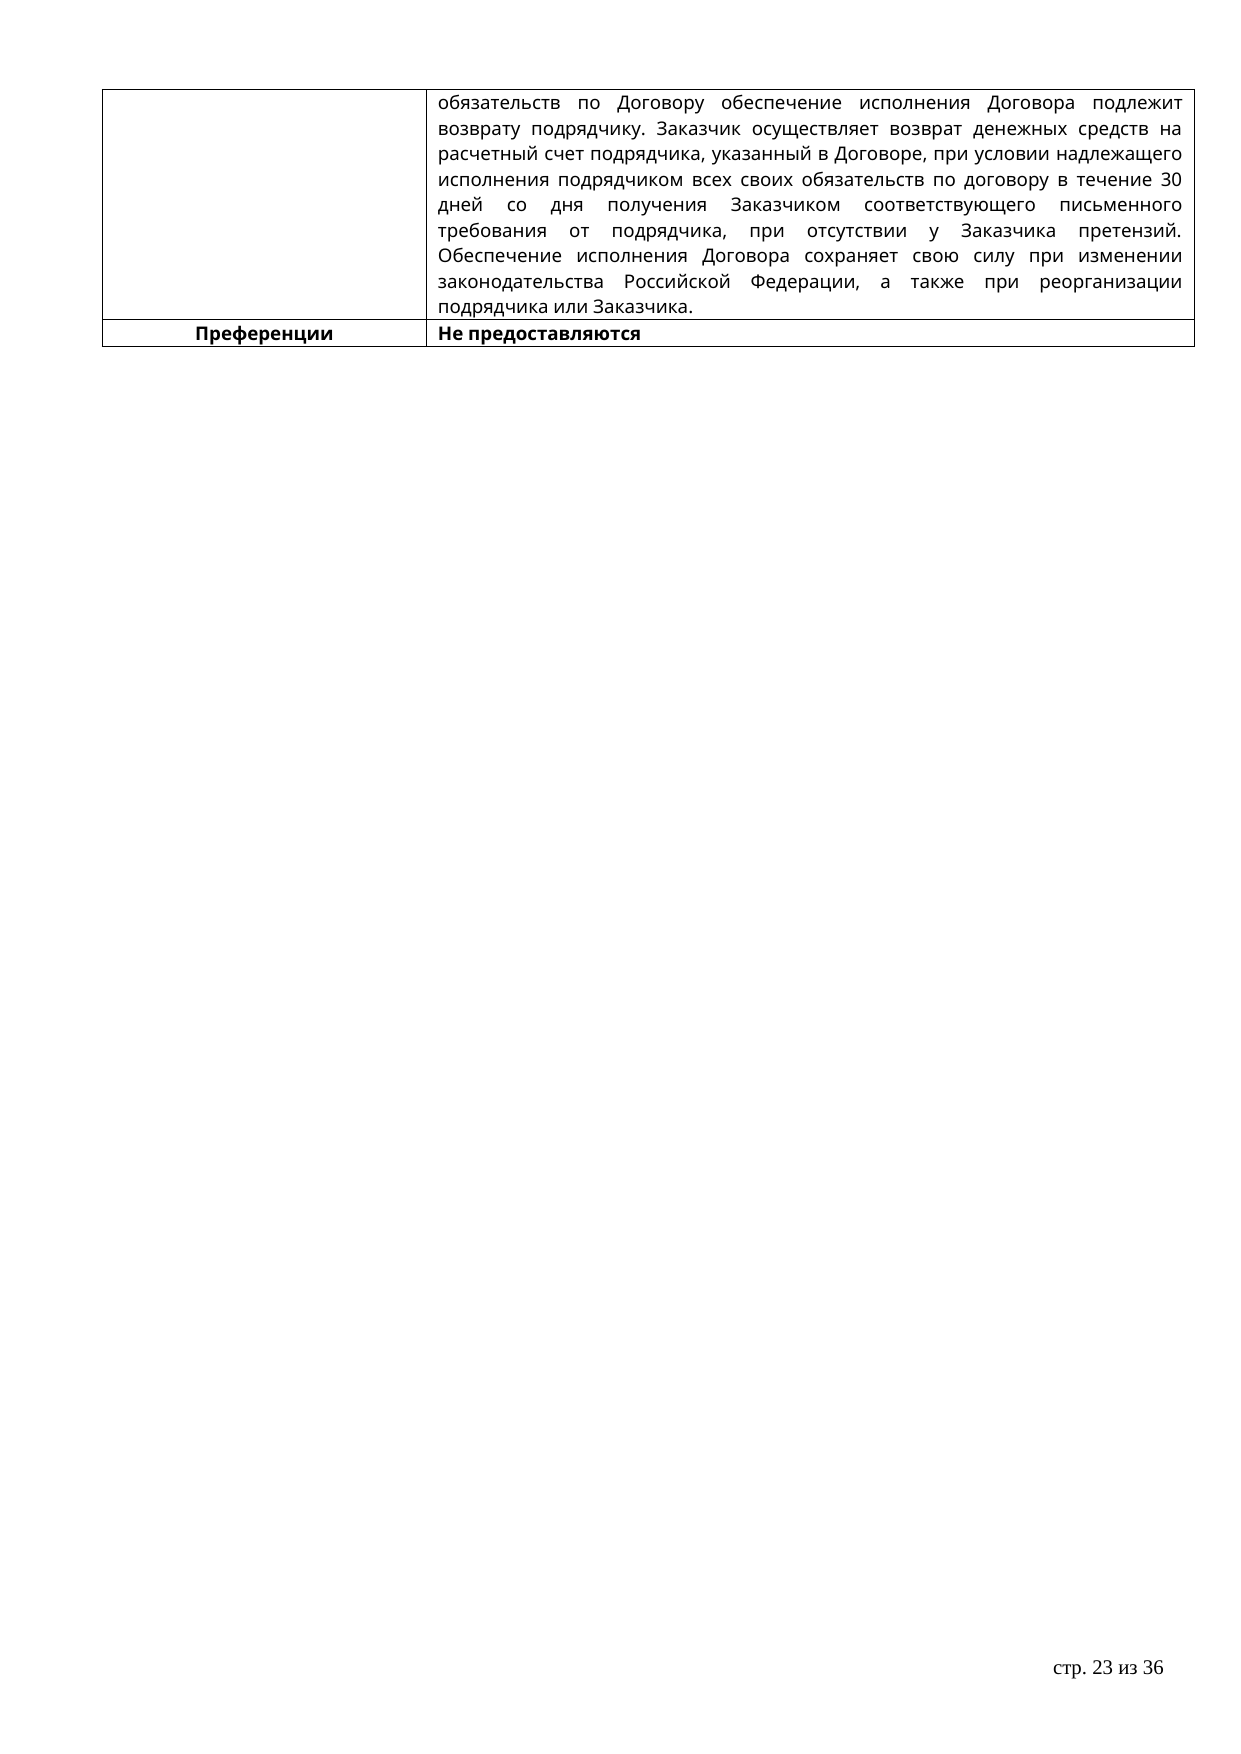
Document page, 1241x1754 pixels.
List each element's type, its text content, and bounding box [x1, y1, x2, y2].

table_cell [103, 90, 426, 319]
table_cell Не предоставляются [427, 320, 1194, 346]
table_cell Преференции [103, 320, 426, 346]
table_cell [427, 90, 1194, 319]
